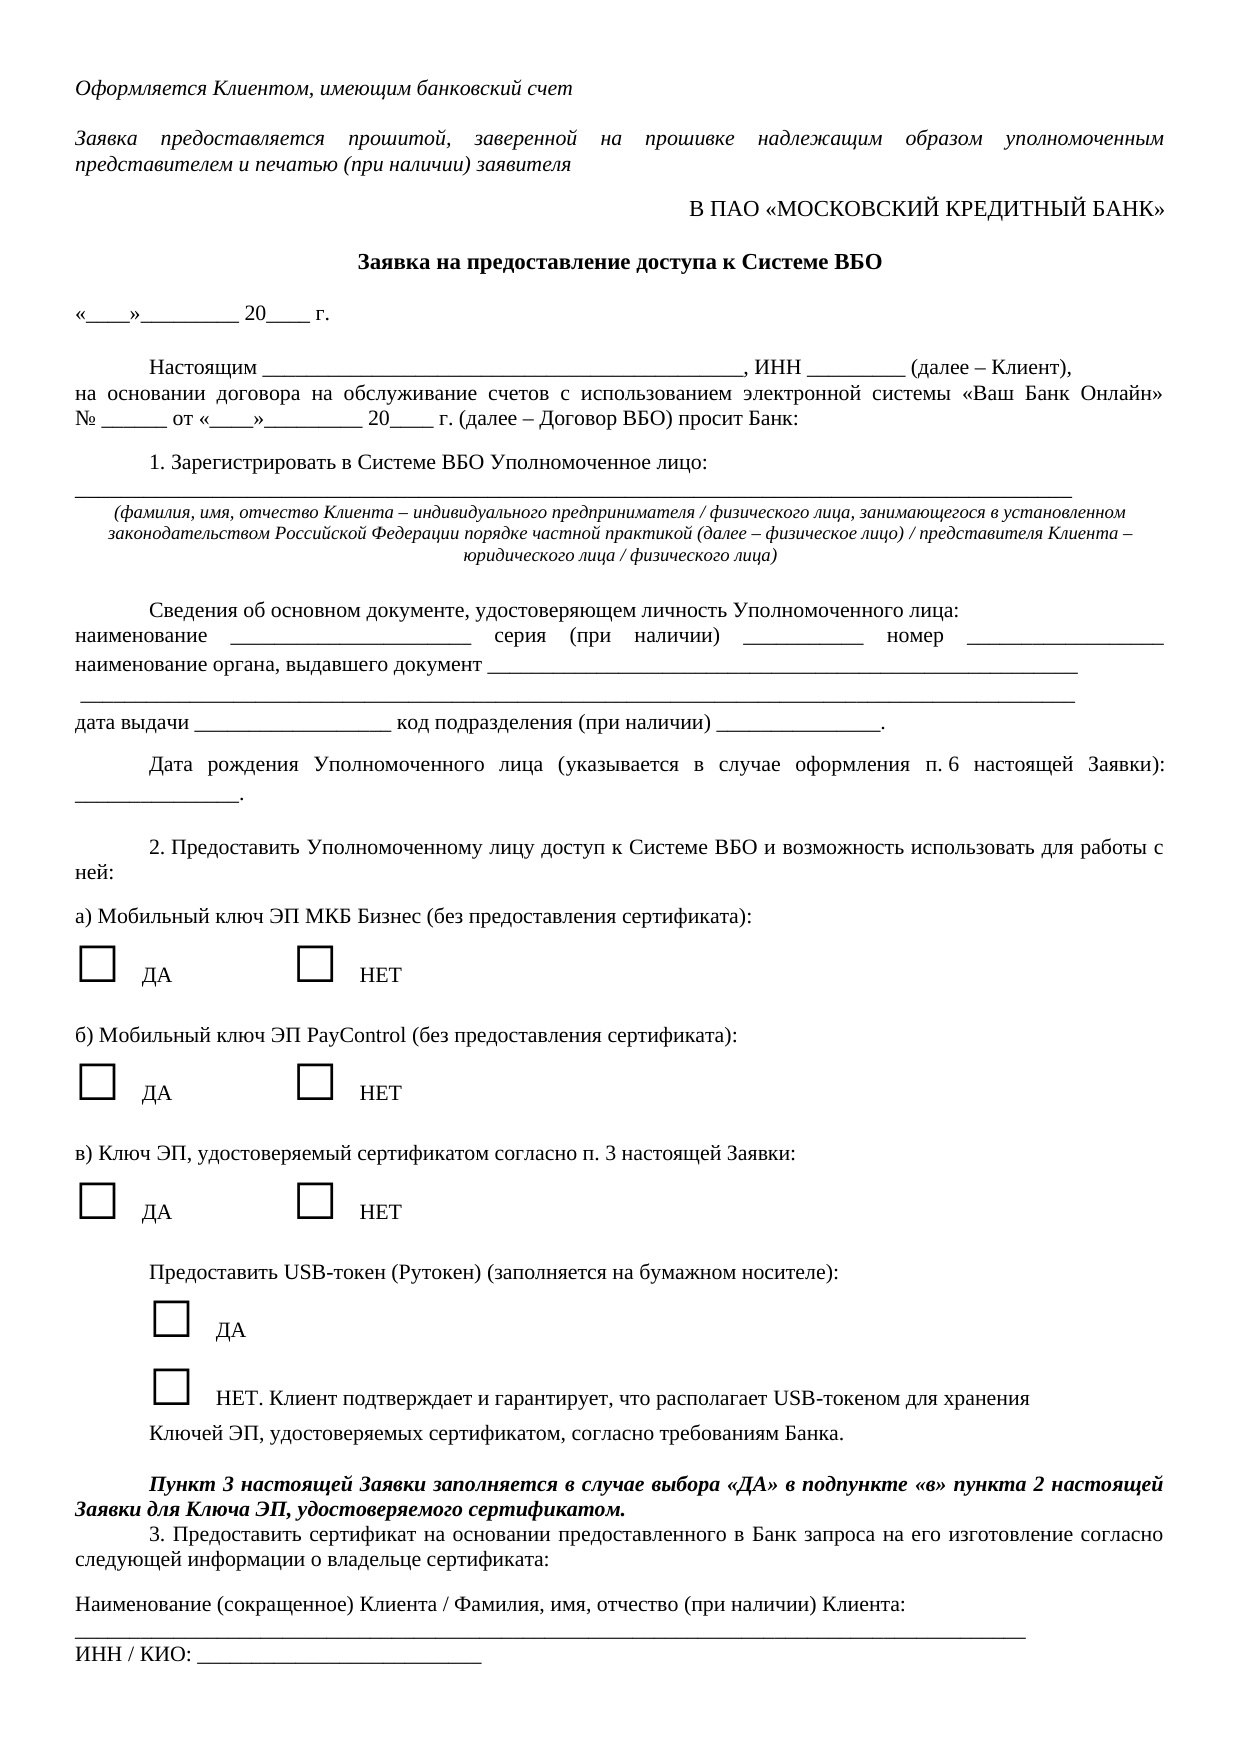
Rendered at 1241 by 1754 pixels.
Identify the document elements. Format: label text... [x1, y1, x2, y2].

text (фамилия, имя, отчество Клиента – индивидуального предпринимателя / физического лица, занимающегося в установленном законодательством Российской Федерации порядке частной практикой (далее – физическое лицо) / представителя Клиента – юридического лица / физического лица) [75, 501, 1165, 565]
text ДА [149, 1284, 1165, 1352]
text Сведения об основном документе, удостоверяющем личность Уполномоченного лица: [75, 597, 1165, 622]
text Дата рождения Уполномоченного лица (указывается в случае оформления п. 6 настоящей Заявки): _______________. [75, 751, 1165, 805]
text Заявка на предоставление доступа к Системе ВБО [75, 248, 1165, 274]
text а) Мобильный ключ ЭП МКБ Бизнес (без предоставления сертификата): [75, 903, 1165, 928]
text Заявка предоставляется прошитой, заверенной на прошивке надлежащим образом уполномоченным представителем и печатью (при наличии) заявителя [75, 125, 1165, 176]
text 2. Предоставить Уполномоченному лицу доступ к Системе ВБО и возможность использовать для работы с ней: [75, 834, 1165, 884]
text Настоящим ____________________________________________, ИНН _________ (далее – Клиент), [75, 354, 1165, 379]
text НЕТ. Клиент подтверждает и гарантирует, что располагает USB-токеном для хранения [149, 1352, 1165, 1420]
text б) Мобильный ключ ЭП PayControl (без предоставления сертификата): [75, 1022, 1165, 1047]
text 1. Зарегистрировать в Системе ВБО Уполномоченное лицо: [75, 449, 1165, 474]
text ДА НЕТ [75, 928, 1165, 997]
text ИНН / КИО: __________________________ [75, 1641, 1165, 1666]
text Предоставить USB-токен (Рутокен) (заполняется на бумажном носителе): [75, 1259, 1165, 1284]
text ___________________________________________________________________________________________ [75, 680, 1165, 705]
text ДА НЕТ [75, 1047, 1165, 1115]
text дата выдачи __________________ код подразделения (при наличии) _______________. [75, 709, 1165, 734]
text _______________________________________________________________________________________ [75, 1616, 1165, 1641]
text Ключей ЭП, удостоверяемых сертификатом, согласно требованиям Банка. [149, 1420, 1165, 1446]
text ДА НЕТ [75, 1166, 1165, 1234]
text Наименование (сокращенное) Клиента / Фамилия, имя, отчество (при наличии) Клиента: [75, 1591, 1165, 1616]
text наименование ______________________ серия (при наличии) ___________ номер __________________ наименование органа, выдавшего документ ______________________________________________________ [75, 622, 1165, 676]
text В ПАО «МОСКОВСКИЙ КРЕДИТНЫЙ БАНК» [75, 195, 1165, 221]
text _______________________________________________________________________________________ [75, 474, 1165, 501]
text Пункт 3 настоящей Заявки заполняется в случае выбора «ДА» в подпункте «в» пункта 2 настоящей Заявки для Ключа ЭП, удостоверяемого сертификатом. [75, 1471, 1165, 1521]
text в) Ключ ЭП, удостоверяемый сертификатом согласно п. 3 настоящей Заявки: [75, 1140, 1165, 1166]
text 3. Предоставить сертификат на основании предоставленного в Банк запроса на его изготовление согласно следующей информации о владельце сертификата: [75, 1521, 1165, 1572]
text Оформляется Клиентом, имеющим банковский счет [75, 75, 1165, 100]
text на основании договора на обслуживание счетов с использованием электронной системы «Ваш Банк Онлайн» № ______ от «____»_________ 20____ г. (далее – Договор ВБО) просит Банк: [75, 379, 1165, 430]
text «____»_________ 20____ г. [75, 300, 1165, 326]
